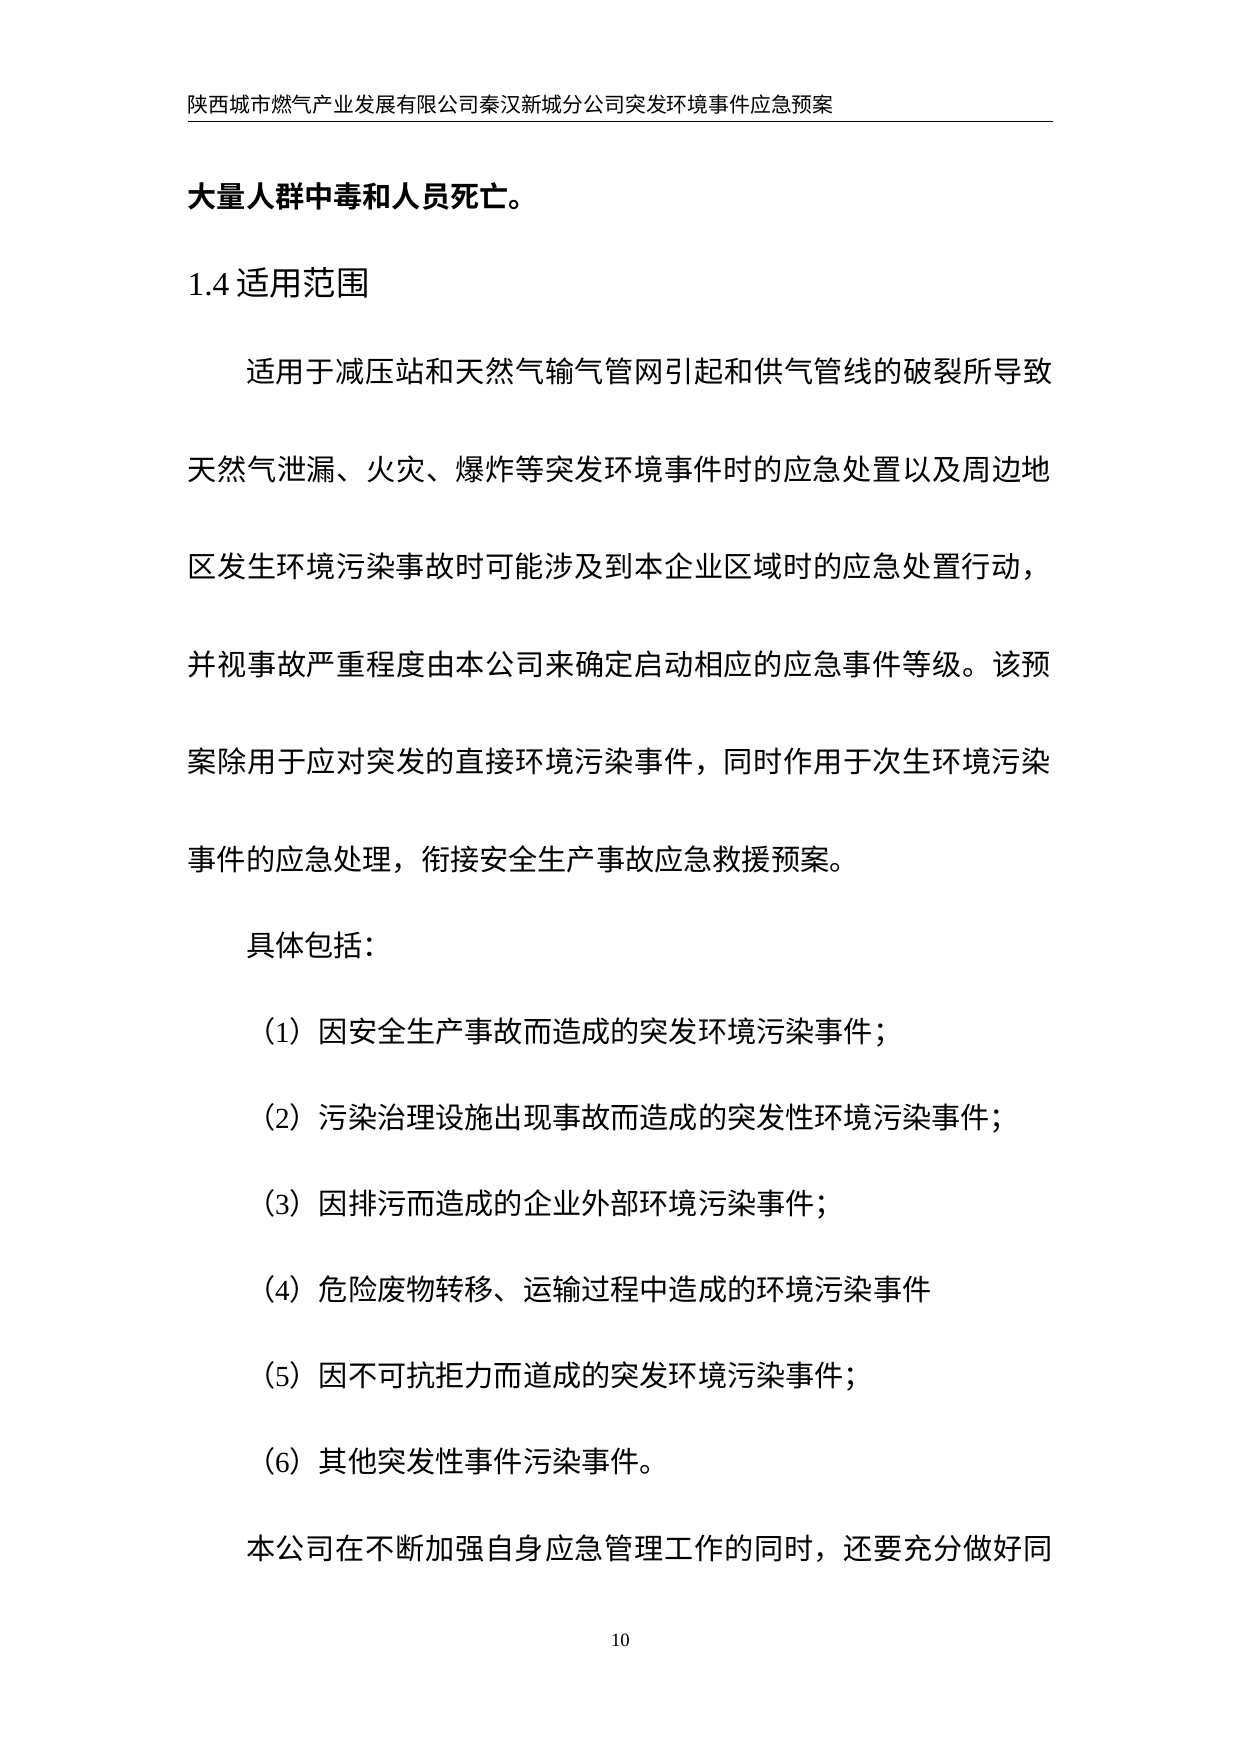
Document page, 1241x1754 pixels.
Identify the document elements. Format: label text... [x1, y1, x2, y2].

text （2）污染治理设施出现事故而造成的突发性环境污染事件； [187, 1083, 1053, 1148]
text （4）危险废物转移、运输过程中造成的环境污染事件 [187, 1255, 1053, 1320]
subtitle 1.4适用范围 [187, 248, 1053, 313]
text （5）因不可抗拒力而道成的突发环境污染事件； [187, 1342, 1053, 1407]
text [187, 1514, 1053, 1579]
text （3）因排污而造成的企业外部环境污染事件； [187, 1169, 1053, 1234]
text 具体包括： [187, 911, 1053, 976]
text 适用于减压站和天然气输气管网引起和供气管线的破裂所导致天然气泄漏、火灾、爆炸等突发环境事件时的应急处置以及周边地区发生环境污染事故时可能涉及到本企业区域时的应急处置行动，并视事故严重程度由本公司来确定启动相应的应急事件等级。该预案除用于应对突发的直接环境污染事件，同时作用于次生环境污染事件的应急处理，衔接安全生产事故应急救援预案。 [187, 337, 1053, 890]
text （1）因安全生产事故而造成的突发环境污染事件； [187, 997, 1053, 1062]
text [187, 162, 1053, 227]
text （6）其他突发性事件污染事件。 [187, 1428, 1053, 1493]
